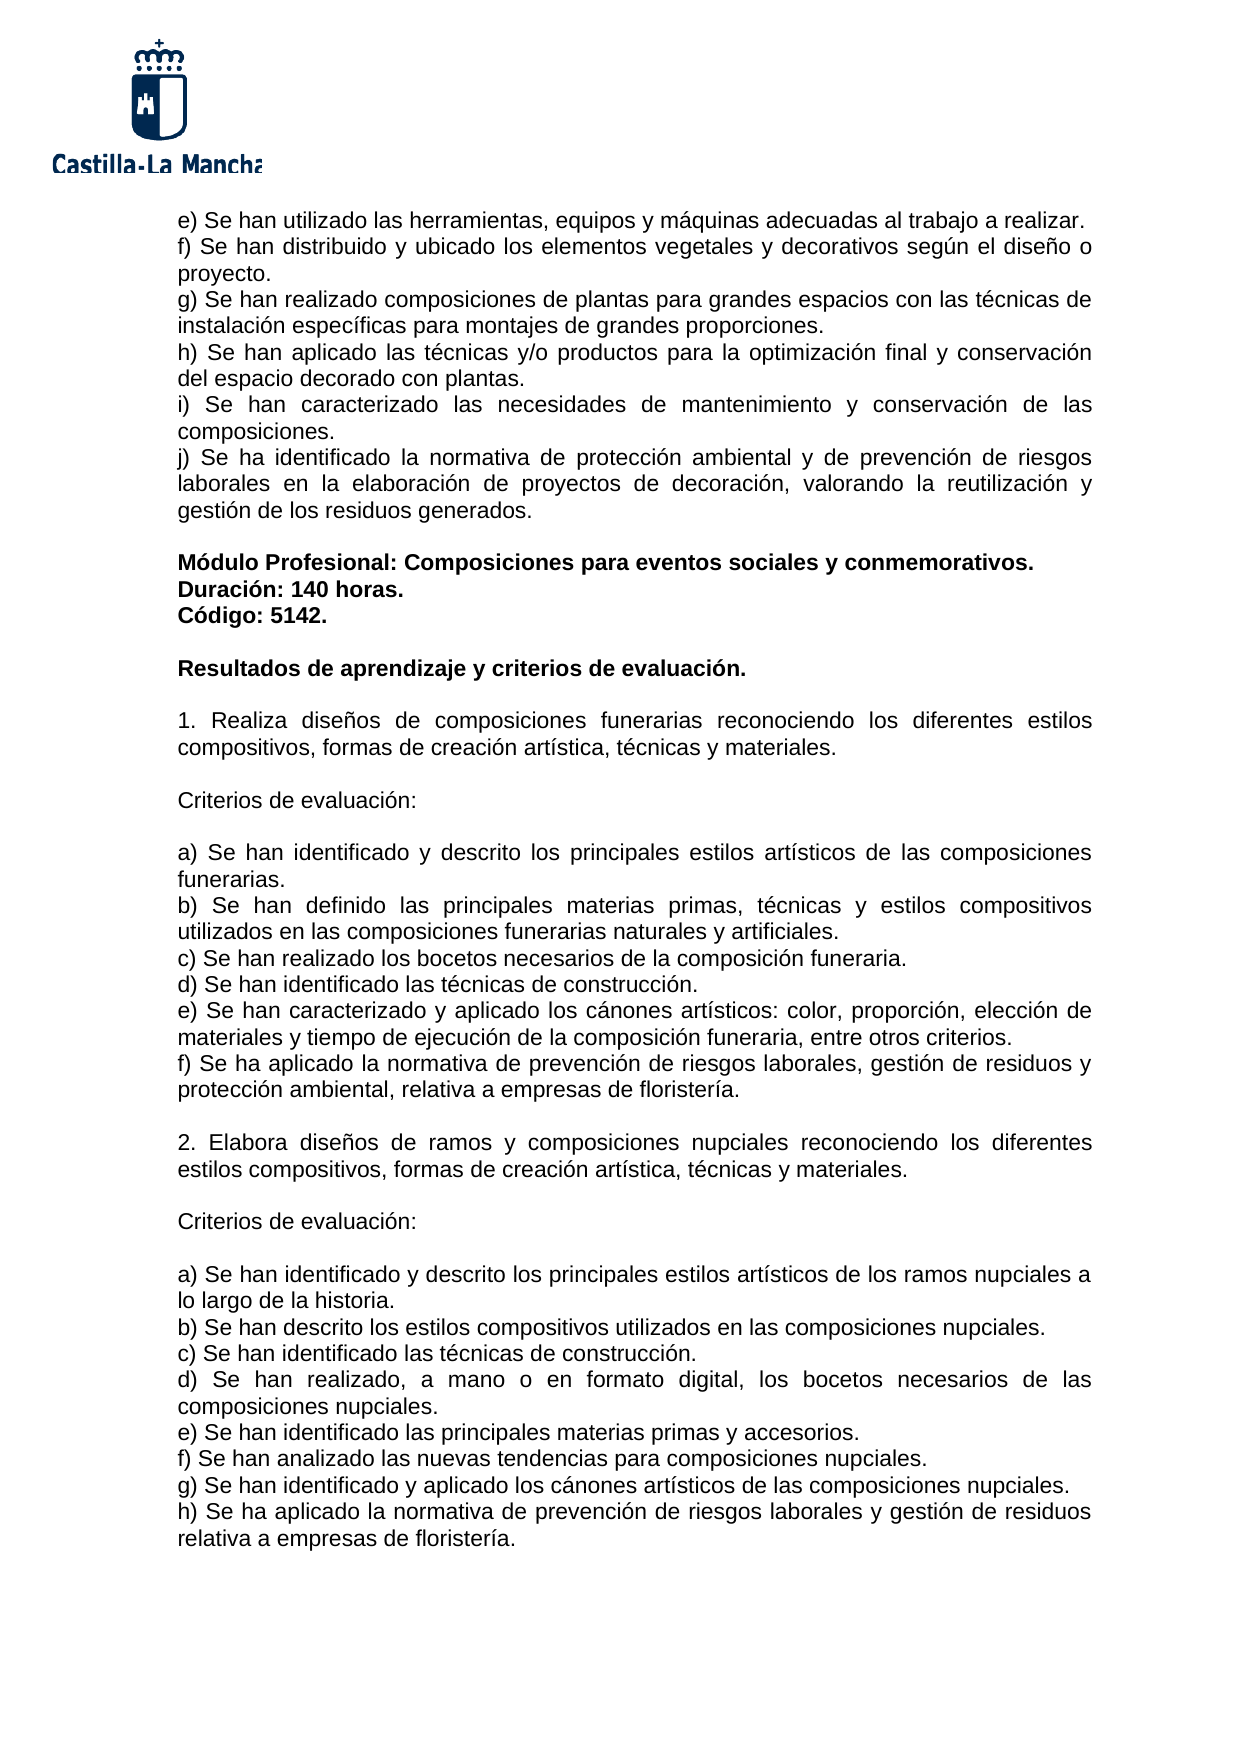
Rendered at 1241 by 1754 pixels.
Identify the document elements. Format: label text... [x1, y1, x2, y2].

text Código: 5142. [177, 602, 1093, 628]
text g) Se han realizado composiciones de plantas para grandes espacios con las técnicas de instalación específicas para montajes de grandes proporciones. [177, 286, 1093, 338]
text i) Se han caracterizado las necesidades de mantenimiento y conservación de las composiciones. [177, 391, 1093, 444]
text a) Se han identificado y descrito los principales estilos artísticos de los ramos nupciales a lo largo de la historia. [177, 1261, 1093, 1314]
text b) Se han definido las principales materias primas, técnicas y estilos compositivos utilizados en las composiciones funerarias naturales y artificiales. [177, 892, 1093, 945]
text 2. Elabora diseños de ramos y composiciones nupciales reconociendo los diferentes estilos compositivos, formas de creación artística, técnicas y materiales. [177, 1129, 1093, 1182]
text Resultados de aprendizaje y criterios de evaluación. [177, 655, 1093, 681]
text Criterios de evaluación: [177, 787, 1093, 813]
text j) Se ha identificado la normativa de protección ambiental y de prevención de riesgos laborales en la elaboración de proyectos de decoración, valorando la reutilización y gestión de los residuos generados. [177, 444, 1093, 523]
text Duración: 140 horas. [177, 576, 1093, 602]
text d) Se han realizado, a mano o en formato digital, los bocetos necesarios de las composiciones nupciales. [177, 1366, 1093, 1419]
picture [52, 38, 262, 173]
text e) Se han caracterizado y aplicado los cánones artísticos: color, proporción, elección de materiales y tiempo de ejecución de la composición funeraria, entre otros criterios. [177, 997, 1093, 1050]
text 1. Realiza diseños de composiciones funerarias reconociendo los diferentes estilos compositivos, formas de creación artística, técnicas y materiales. [177, 707, 1093, 760]
text h) Se ha aplicado la normativa de prevención de riesgos laborales y gestión de residuos relativa a empresas de floristería. [177, 1498, 1093, 1551]
text f) Se ha aplicado la normativa de prevención de riesgos laborales, gestión de residuos y protección ambiental, relativa a empresas de floristería. [177, 1050, 1093, 1103]
text c) Se han realizado los bocetos necesarios de la composición funeraria. [177, 945, 1093, 971]
text e) Se han utilizado las herramientas, equipos y máquinas adecuadas al trabajo a realizar. [177, 207, 1093, 233]
text a) Se han identificado y descrito los principales estilos artísticos de las composiciones funerarias. [177, 839, 1093, 892]
text b) Se han descrito los estilos compositivos utilizados en las composiciones nupciales. [177, 1314, 1093, 1340]
text g) Se han identificado y aplicado los cánones artísticos de las composiciones nupciales. [177, 1472, 1093, 1498]
text Criterios de evaluación: [177, 1208, 1093, 1234]
text h) Se han aplicado las técnicas y/o productos para la optimización final y conservación del espacio decorado con plantas. [177, 338, 1093, 391]
text f) Se han analizado las nuevas tendencias para composiciones nupciales. [177, 1445, 1093, 1472]
text f) Se han distribuido y ubicado los elementos vegetales y decorativos según el diseño o proyecto. [177, 233, 1093, 286]
text Módulo Profesional: Composiciones para eventos sociales y conmemorativos. [177, 549, 1093, 576]
text e) Se han identificado las principales materias primas y accesorios. [177, 1419, 1093, 1445]
text c) Se han identificado las técnicas de construcción. [177, 1340, 1093, 1366]
text d) Se han identificado las técnicas de construcción. [177, 971, 1093, 997]
